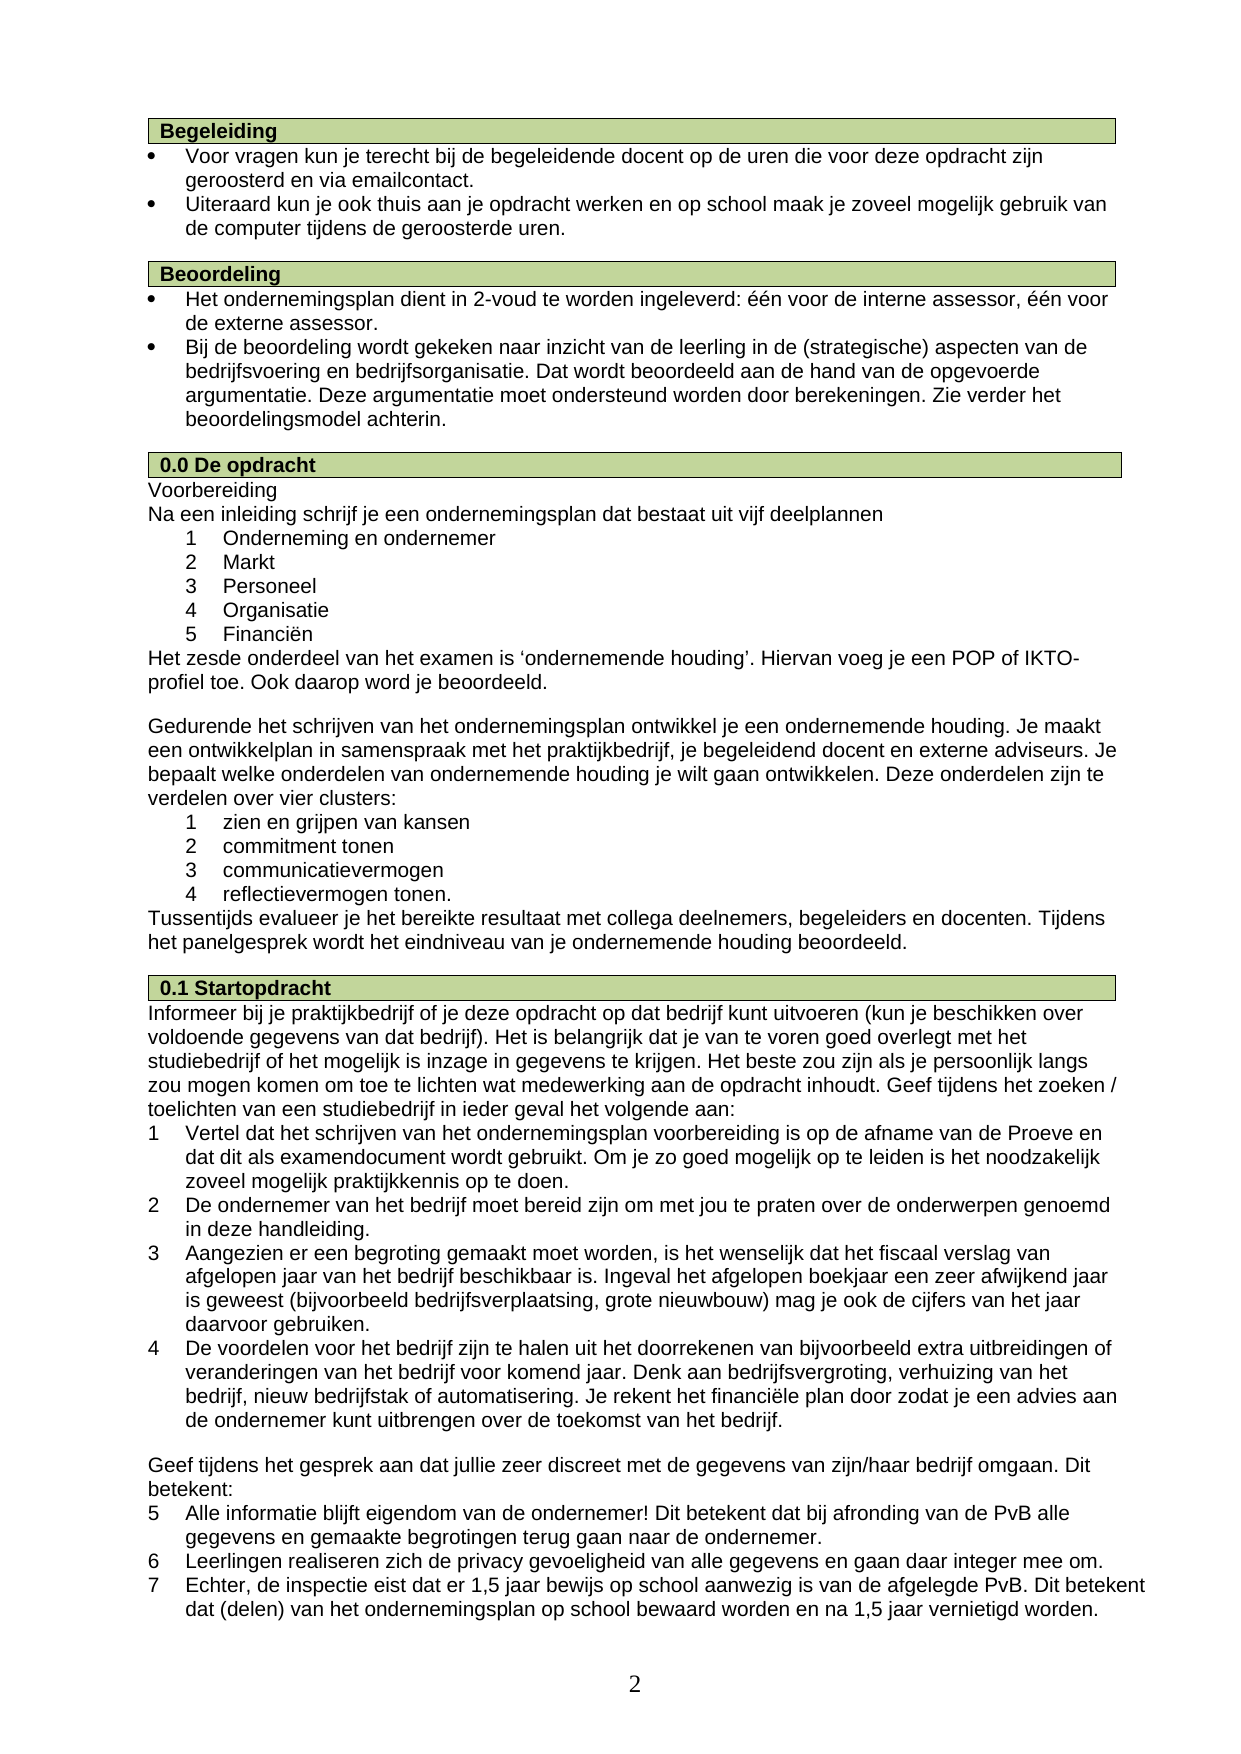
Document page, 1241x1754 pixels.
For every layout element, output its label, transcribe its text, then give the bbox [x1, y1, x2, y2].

list communicatievermogen [185, 858, 1122, 882]
list Leerlingen realiseren zich de privacy gevoeligheid van alle gegevens en gaan daar integer mee om. [148, 1549, 1122, 1573]
table_header Beoordeling [149, 262, 1115, 286]
list Markt [185, 550, 1122, 574]
text Voorbereiding [148, 478, 1122, 502]
table_header Begeleiding [149, 119, 1115, 143]
list zien en grijpen van kansen [185, 810, 1122, 834]
list Echter, de inspectie eist dat er 1,5 jaar bewijs op school aanwezig is van de afgelegde PvB. Dit betekent dat (delen) van het ondernemingsplan op school bewaard worden en na 1,5 jaar vernietigd worden. [148, 1573, 1152, 1621]
list commitment tonen [185, 834, 1122, 858]
list Het ondernemingsplan dient in 2-voud te worden ingeleverd: één voor de interne assessor, één voor de externe assessor. [148, 287, 1122, 335]
text Het zesde onderdeel van het examen is ‘ondernemende houding’. Hiervan voeg je een POP of IKTO-profiel toe. Ook daarop word je beoordeeld. [148, 646, 1122, 693]
list Personeel [185, 574, 1122, 598]
list De ondernemer van het bedrijf moet bereid zijn om met jou te praten over de onderwerpen genoemd in deze handleiding. [148, 1192, 1122, 1240]
text Na een inleiding schrijf je een ondernemingsplan dat bestaat uit vijf deelplannen [148, 502, 1122, 526]
text Informeer bij je praktijkbedrijf of je deze opdracht op dat bedrijf kunt uitvoeren (kun je beschikken over voldoende gegevens van dat bedrijf). Het is belangrijk dat je van te voren goed overlegt met het studiebedrijf of het mogelijk is inzage in gegevens te krijgen. Het beste zou zijn als je persoonlijk langs zou mogen komen om toe te lichten wat medewerking aan de opdracht inhoudt. Geef tijdens het zoeken / toelichten van een studiebedrijf in ieder geval het volgende aan: [148, 1001, 1122, 1121]
list Vertel dat het schrijven van het ondernemingsplan voorbereiding is op de afname van de Proeve en dat dit als examendocument wordt gebruikt. Om je zo goed mogelijk op te leiden is het noodzakelijk zoveel mogelijk praktijkkennis op te doen. [148, 1121, 1122, 1192]
list Bij de beoordeling wordt gekeken naar inzicht van de leerling in de (strategische) aspecten van de bedrijfsvoering en bedrijfsorganisatie. Dat wordt beoordeeld aan de hand van de opgevoerde argumentatie. Deze argumentatie moet ondersteund worden door berekeningen. Zie verder het beoordelingsmodel achterin. [148, 335, 1122, 431]
list De voordelen voor het bedrijf zijn te halen uit het doorrekenen van bijvoorbeeld extra uitbreidingen of veranderingen van het bedrijf voor komend jaar. Denk aan bedrijfsvergroting, verhuizing van het bedrijf, nieuw bedrijfstak of automatisering. Je rekent het financiële plan door zodat je een advies aan de ondernemer kunt uitbrengen over de toekomst van het bedrijf. [148, 1336, 1122, 1432]
table_header 0.1 Startopdracht [149, 976, 1115, 1000]
text Geef tijdens het gesprek aan dat jullie zeer discreet met de gegevens van zijn/haar bedrijf omgaan. Dit betekent: [148, 1453, 1122, 1501]
list Aangezien er een begroting gemaakt moet worden, is het wenselijk dat het fiscaal verslag van afgelopen jaar van het bedrijf beschikbaar is. Ingeval het afgelopen boekjaar een zeer afwijkend jaar is geweest (bijvoorbeeld bedrijfsverplaatsing, grote nieuwbouw) mag je ook de cijfers van het jaar daarvoor gebruiken. [148, 1240, 1122, 1336]
list Voor vragen kun je terecht bij de begeleidende docent op de uren die voor deze opdracht zijn geroosterd en via emailcontact. [148, 144, 1122, 192]
list reflectievermogen tonen. [185, 882, 1122, 906]
text Gedurende het schrijven van het ondernemingsplan ontwikkel je een ondernemende houding. Je maakt een ontwikkelplan in samenspraak met het praktijkbedrijf, je begeleidend docent en externe adviseurs. Je bepaalt welke onderdelen van ondernemende houding je wilt gaan ontwikkelen. Deze onderdelen zijn te verdelen over vier clusters: [148, 714, 1122, 810]
table_header 0.0 De opdracht [149, 453, 1121, 477]
list Organisatie [185, 598, 1122, 622]
list Onderneming en ondernemer [185, 526, 1122, 550]
text Tussentijds evalueer je het bereikte resultaat met collega deelnemers, begeleiders en docenten. Tijdens het panelgesprek wordt het eindniveau van je ondernemende houding beoordeeld. [148, 906, 1122, 954]
list Alle informatie blijft eigendom van de ondernemer! Dit betekent dat bij afronding van de PvB alle gegevens en gemaakte begrotingen terug gaan naar de ondernemer. [148, 1501, 1122, 1549]
list Uiteraard kun je ook thuis aan je opdracht werken en op school maak je zoveel mogelijk gebruik van de computer tijdens de geroosterde uren. [148, 192, 1122, 240]
list Financiën [185, 622, 1122, 646]
